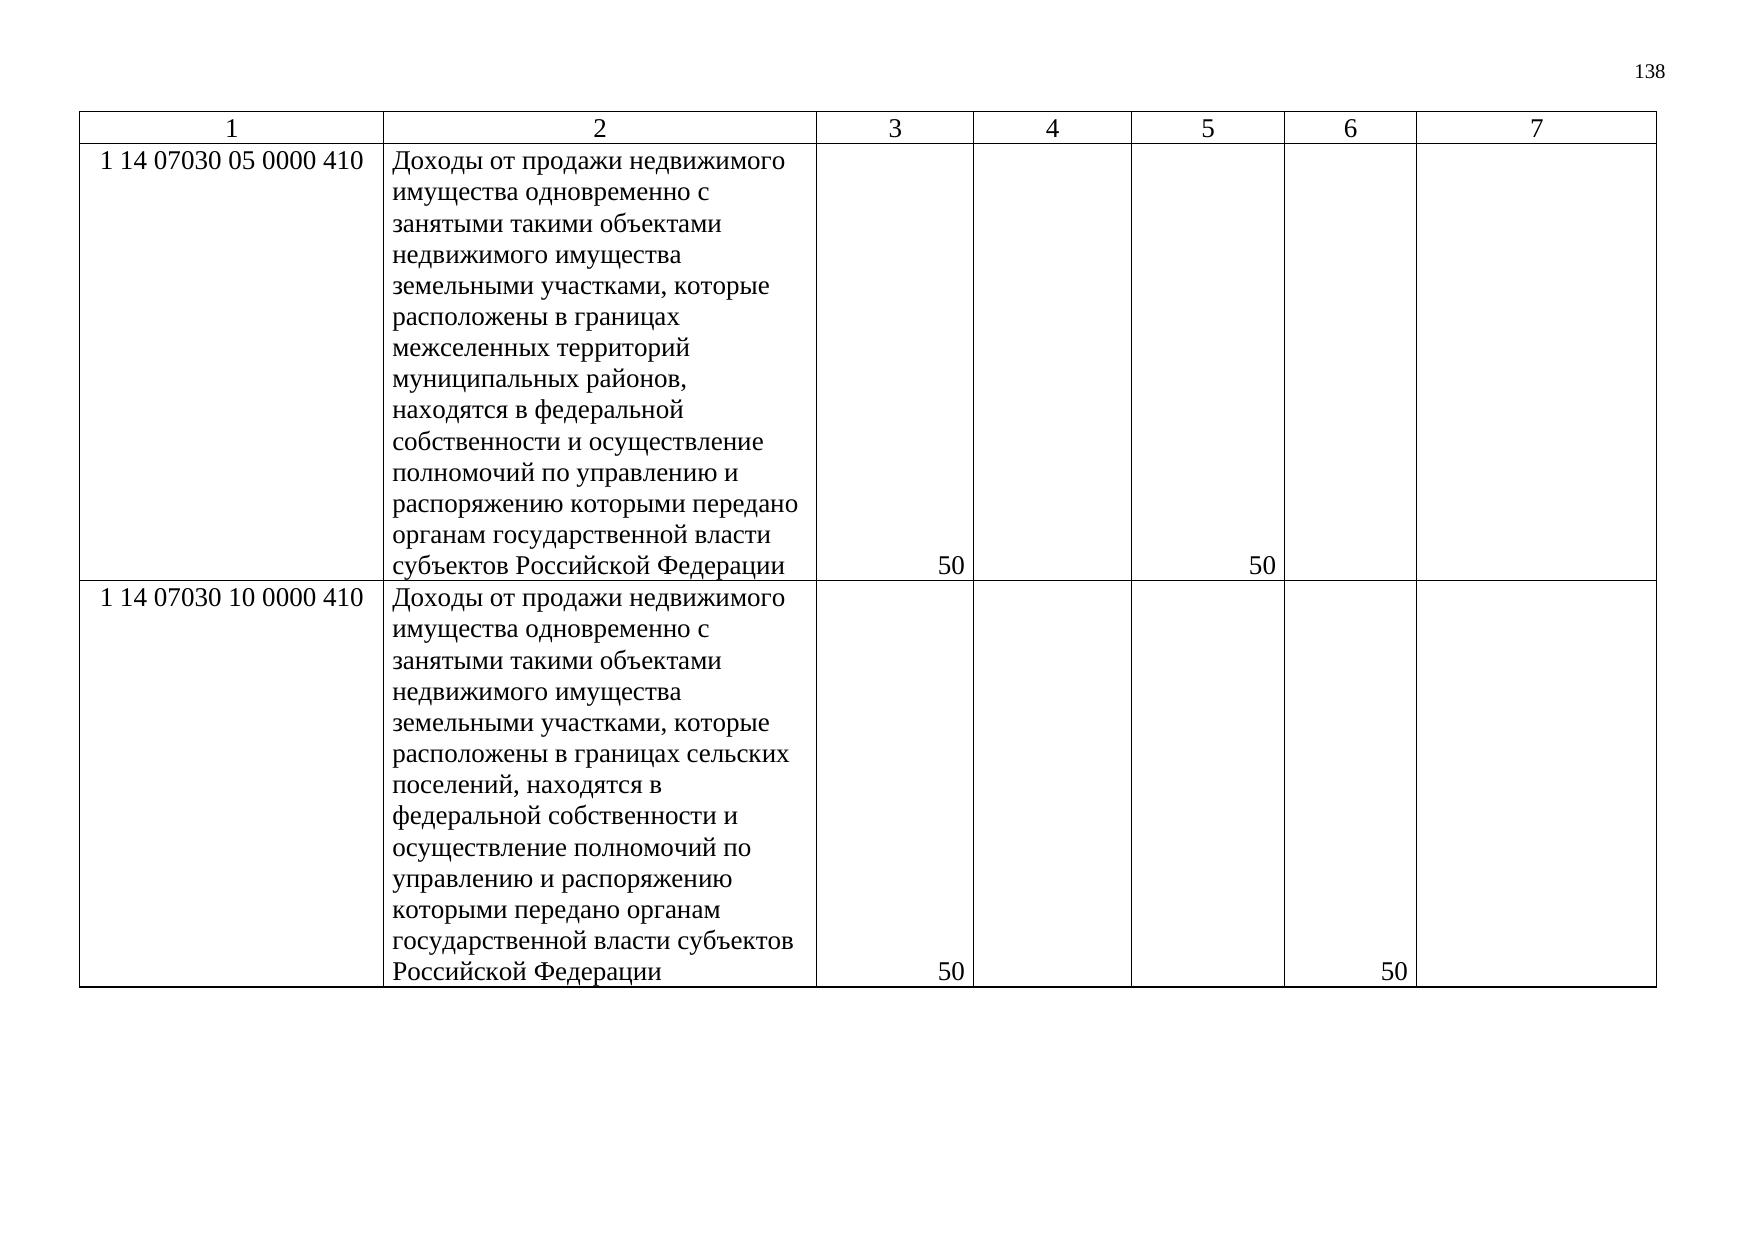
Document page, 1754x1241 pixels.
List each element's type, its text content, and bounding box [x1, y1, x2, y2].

table_cell [974, 581, 1131, 986]
table_header 4 [974, 112, 1131, 143]
table_cell [1417, 144, 1656, 580]
table_cell 1 14 07030 10 0000 410 [80, 581, 383, 986]
table_header 2 [384, 112, 816, 143]
table_cell Доходы от продажи недвижимого имущества одновременно с занятыми такими объектами недвижимого имущества земельными участками, которые расположены в границах сельских поселений, находятся в федеральной собственности и осуществление полномочий по управлению и распоряжению которыми передано органам государственной власти субъектов Российской Федерации [384, 581, 816, 986]
table_cell 50 [1285, 581, 1416, 986]
table_cell 1 14 07030 05 0000 410 [80, 144, 383, 580]
table_cell Доходы от продажи недвижимого имущества одновременно с занятыми такими объектами недвижимого имущества земельными участками, которые расположены в границах межселенных территорий муниципальных районов, находятся в федеральной собственности и осуществление полномочий по управлению и распоряжению которыми передано органам государственной власти субъектов Российской Федерации [384, 144, 816, 580]
table_header 6 [1285, 112, 1416, 143]
table_cell [974, 144, 1131, 580]
table_header 1 [80, 112, 383, 143]
table_cell 50 [817, 144, 973, 580]
table_header 5 [1132, 112, 1284, 143]
table_header 3 [817, 112, 973, 143]
table_cell 50 [817, 581, 973, 986]
table_header 7 [1417, 112, 1656, 143]
table_cell [1132, 581, 1284, 986]
table_cell 50 [1132, 144, 1284, 580]
table_cell [1285, 144, 1416, 580]
table_cell [1417, 581, 1656, 986]
